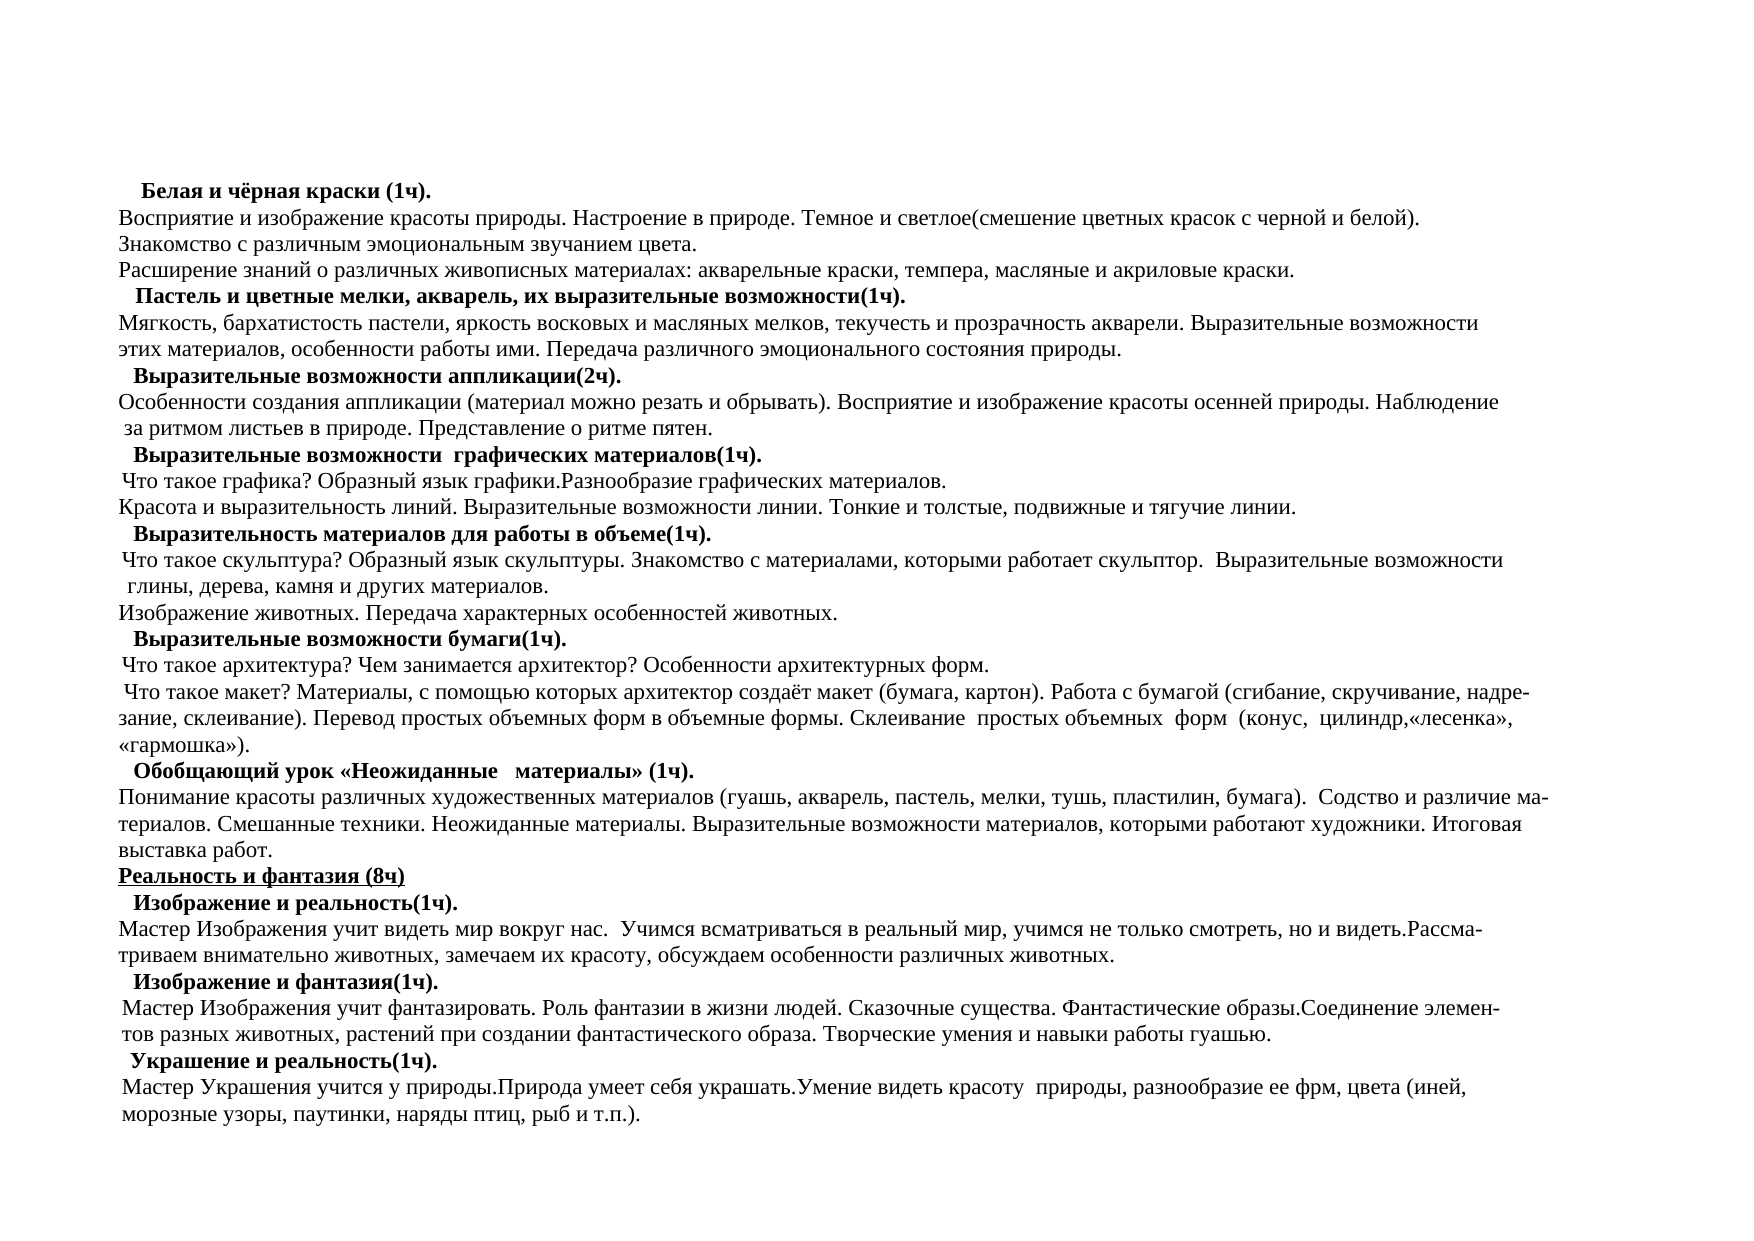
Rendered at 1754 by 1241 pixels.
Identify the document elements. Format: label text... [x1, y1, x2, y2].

text триваем внимательно животных, замечаем их красоту, обсуждаем особенности различных животных. [118, 941, 1754, 968]
text Особенности создания аппликации (материал можно резать и обрывать). Восприятие и изображение красоты осенней природы. Наблюдение [118, 388, 1754, 414]
text за ритмом листьев в природе. Представление о ритме пятен. [118, 414, 1754, 441]
text глины, дерева, камня и других материалов. [118, 572, 1754, 599]
text териалов. Смешанные техники. Неожиданные материалы. Выразительные возможности материалов, которыми работают художники. Итоговая [118, 810, 1754, 836]
text Что такое макет? Материалы, с помощью которых архитектор создаёт макет (бумага, картон). Работа с бумагой (сгибание, скручивание, надре- [118, 678, 1754, 704]
text Мастер Изображения учит фантазировать. Роль фантазии в жизни людей. Сказочные существа. Фантастические образы.Соединение элемен- [118, 994, 1754, 1021]
text Выразительные возможности бумаги(1ч). [118, 625, 1636, 652]
text выставка работ. [118, 836, 1754, 862]
text Что такое скульптура? Образный язык скульптуры. Знакомство с материалами, которыми работает скульптор. Выразительные возможности [118, 546, 1754, 572]
text Реальность и фантазия (8ч) [118, 862, 1754, 889]
text этих материалов, особенности работы ими. Передача различного эмоционального состояния природы. [118, 335, 1754, 362]
text Изображение и реальность(1ч). [118, 889, 1636, 915]
text Мастер Изображения учит видеть мир вокруг нас. Учимся всматриваться в реальный мир, учимся не только смотреть, но и видеть.Рассма- [118, 915, 1754, 941]
text Изображение и фантазия(1ч). [118, 968, 1636, 994]
text Мастер Украшения учится у природы.Природа умеет себя украшать.Умение видеть красоту природы, разнообразие ее фрм, цвета (иней, [118, 1073, 1754, 1099]
text Пастель и цветные мелки, акварель, их выразительные возможности(1ч). [118, 283, 1636, 309]
text зание, склеивание). Перевод простых объемных форм в объемные формы. Склеивание простых объемных форм (конус, цилиндр,«лесенка», [118, 704, 1754, 731]
text Белая и чёрная краски (1ч). [118, 177, 1636, 203]
text Знакомство с различным эмоциональным звучанием цвета. [118, 230, 1754, 256]
text Выразительные возможности аппликации(2ч). [118, 362, 1636, 388]
text Расширение знаний о различных живописных материалах: акварельные краски, темпера, масляные и акриловые краски. [118, 256, 1754, 283]
text Выразительные возможности графических материалов(1ч). [118, 441, 1636, 467]
text Обобщающий урок «Неожиданные материалы» (1ч). [118, 757, 1636, 783]
text Изображение животных. Передача характерных особенностей животных. [118, 599, 1754, 625]
text Красота и выразительность линий. Выразительные возможности линии. Тонкие и толстые, подвижные и тягучие линии. [118, 493, 1754, 520]
text Понимание красоты различных художественных материалов (гуашь, акварель, пастель, мелки, тушь, пластилин, бумага). Содство и различие ма- [118, 783, 1754, 810]
text Украшение и реальность(1ч). [118, 1047, 1636, 1073]
text Восприятие и изображение красоты природы. Настроение в природе. Темное и светлое(смешение цветных красок с черной и белой). [118, 203, 1754, 230]
text тов разных животных, растений при создании фантастического образа. Творческие умения и навыки работы гуашью. [118, 1021, 1754, 1047]
text Выразительность материалов для работы в объеме(1ч). [118, 520, 1636, 546]
text Мягкость, бархатистость пастели, яркость восковых и масляных мелков, текучесть и прозрачность акварели. Выразительные возможности [118, 309, 1754, 335]
text «гармошка»). [118, 731, 1754, 757]
text Что такое архитектура? Чем занимается архитектор? Особенности архитектурных форм. [118, 652, 1754, 678]
text морозные узоры, паутинки, наряды птиц, рыб и т.п.). [118, 1099, 1754, 1126]
text Что такое графика? Образный язык графики.Разнообразие графических материалов. [118, 467, 1754, 493]
